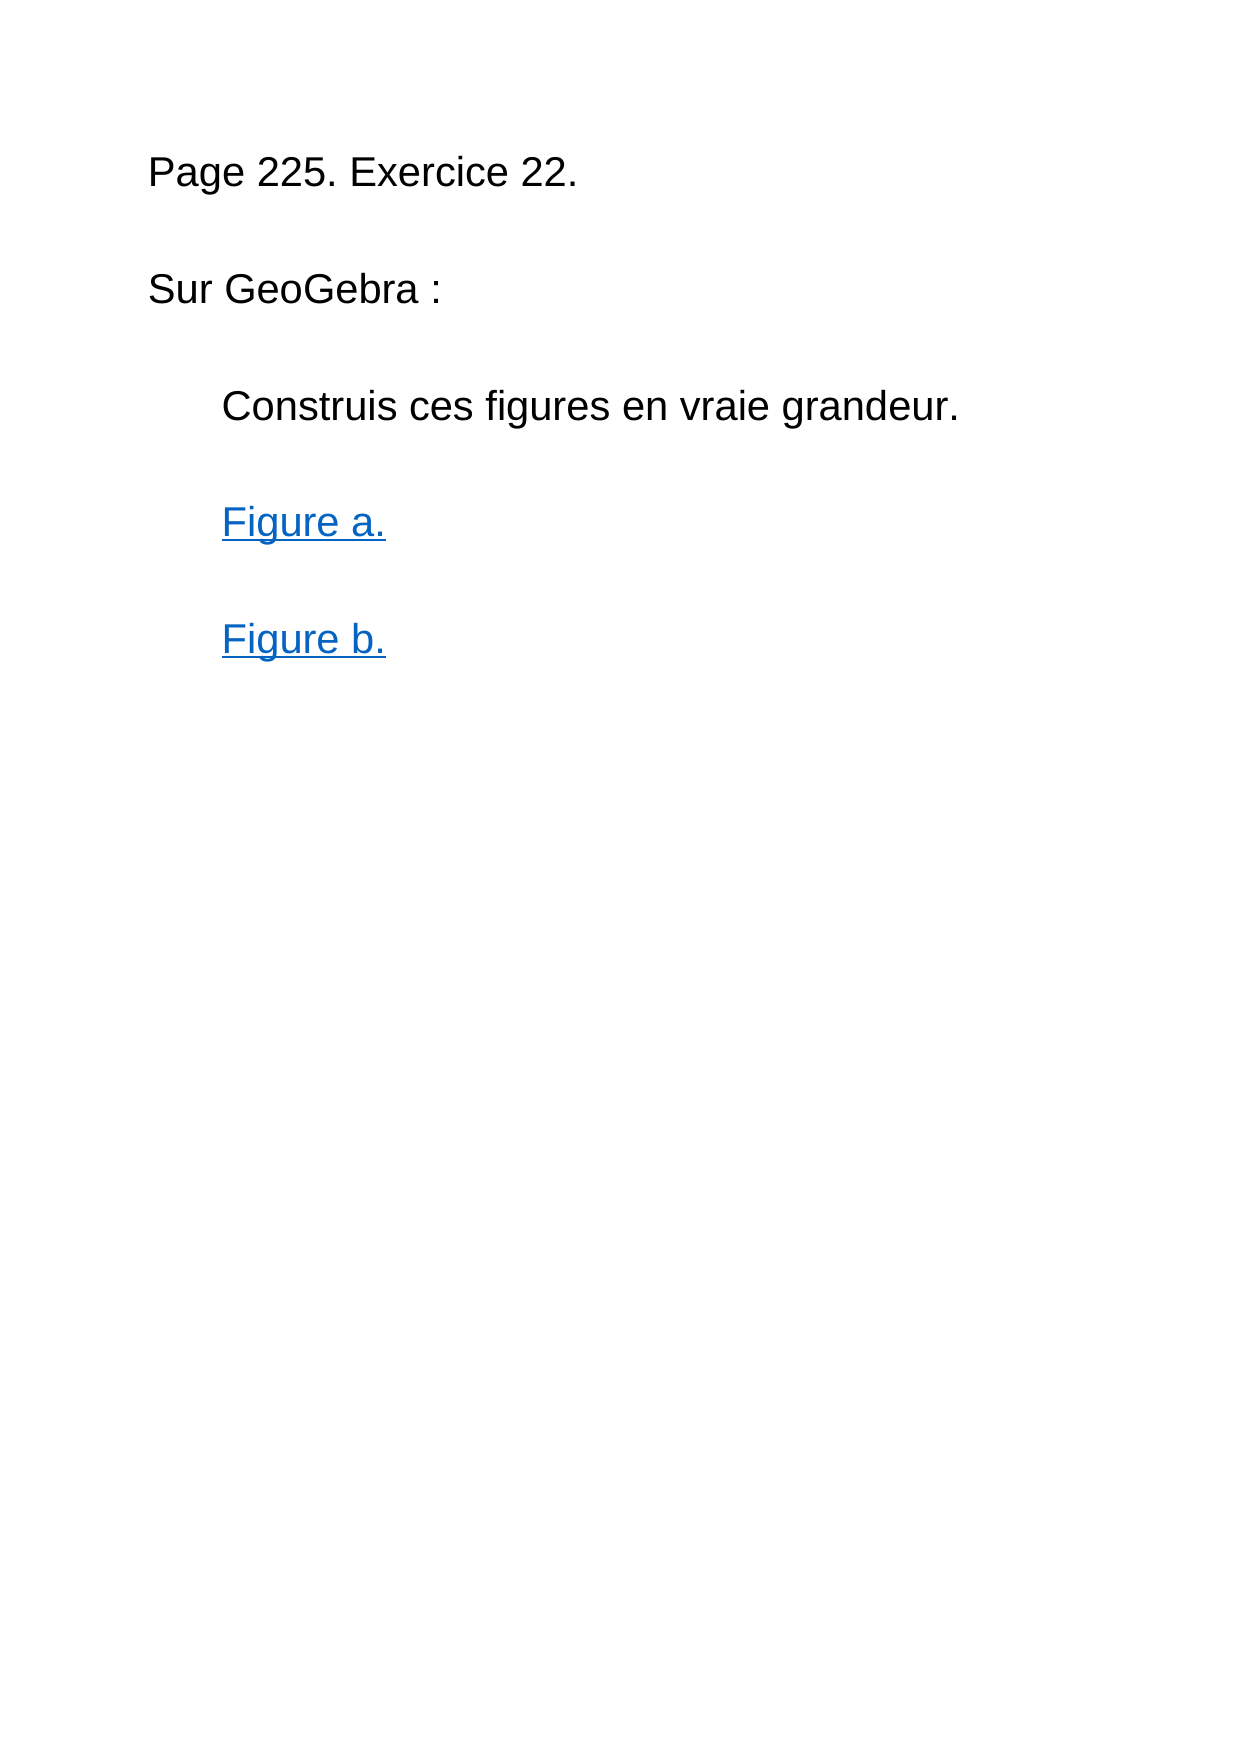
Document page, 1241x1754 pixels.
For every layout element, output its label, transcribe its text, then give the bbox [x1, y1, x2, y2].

text Page 225. Exercice 22. [148, 148, 1093, 196]
text Sur GeoGebra : [148, 264, 1093, 312]
text Figure a. [148, 498, 1093, 546]
text Figure b. [148, 614, 1093, 662]
text Construis ces figures en vraie grandeur. [148, 381, 1093, 429]
